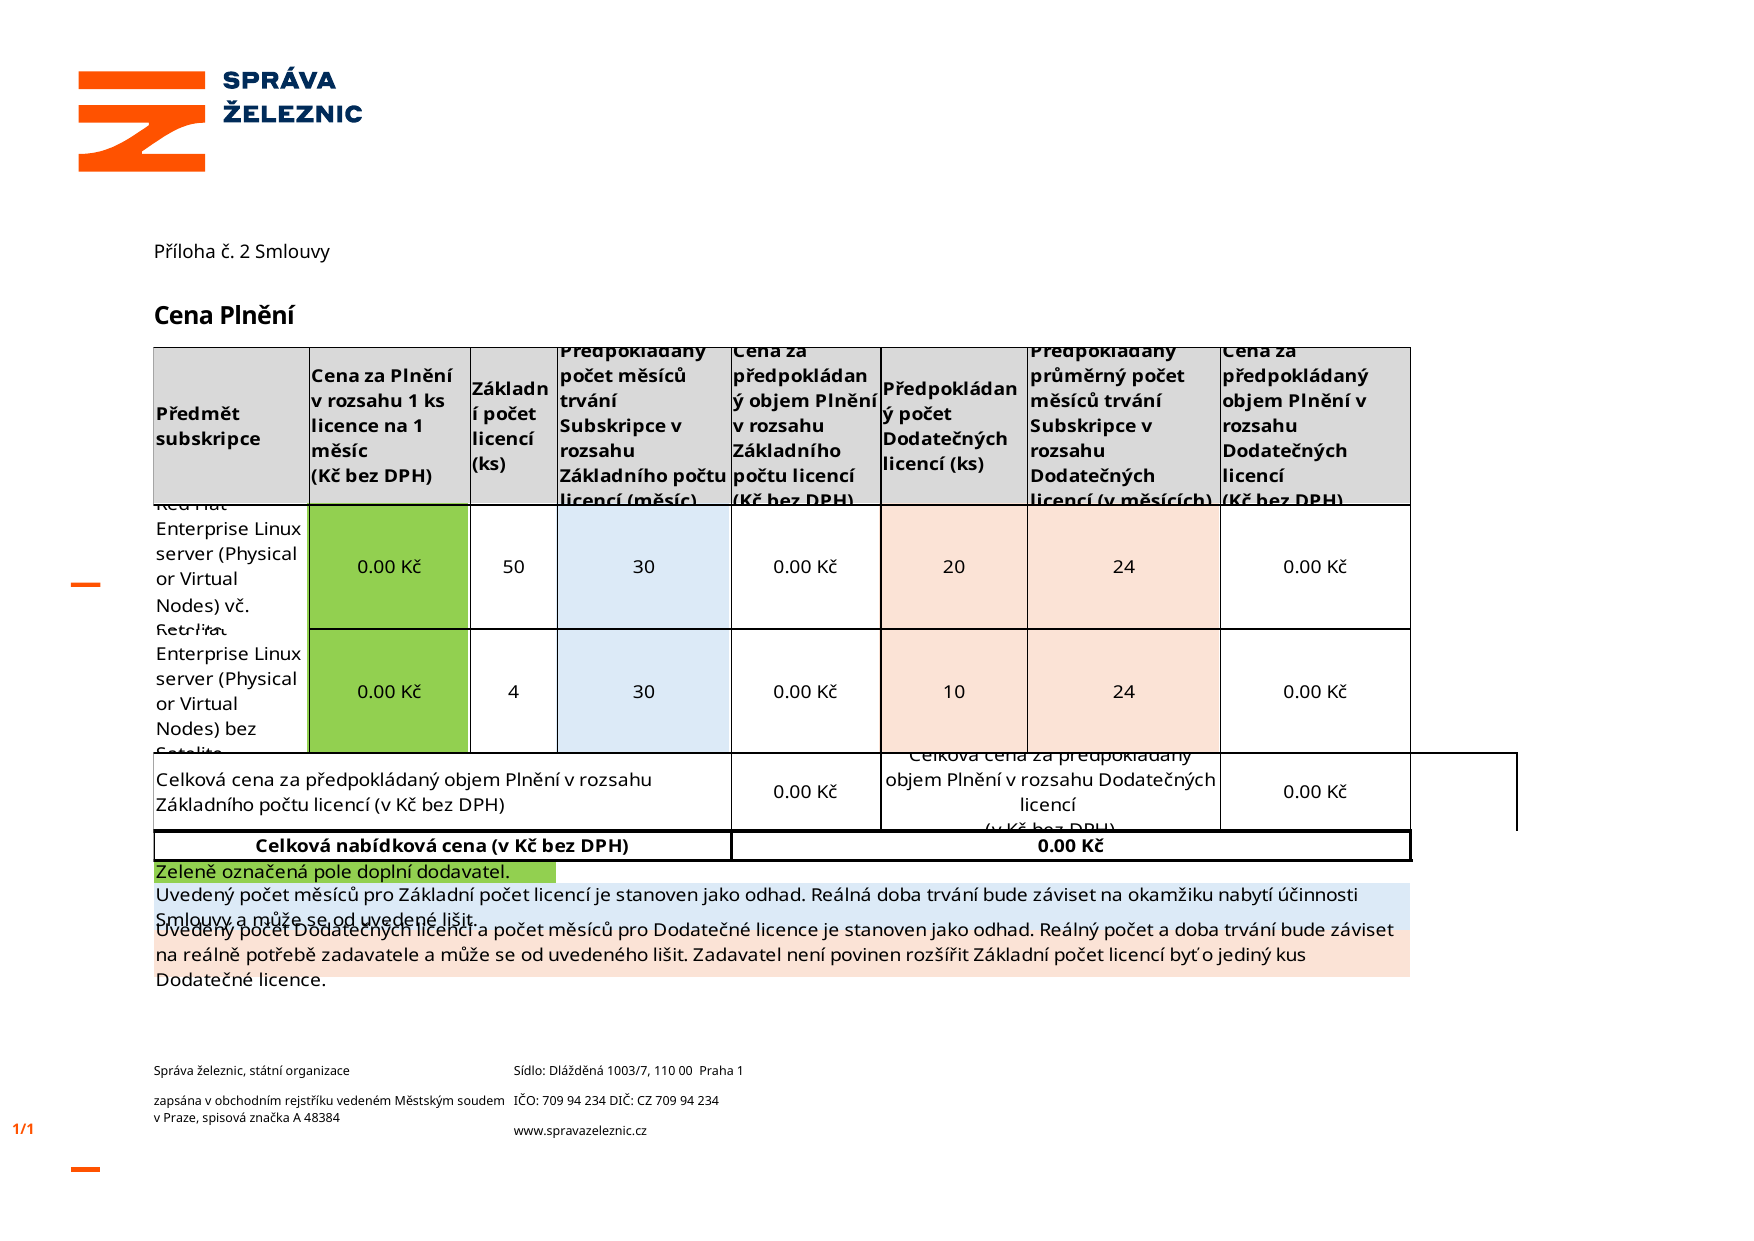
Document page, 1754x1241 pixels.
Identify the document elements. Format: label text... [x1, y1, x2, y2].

text Příloha č. 2 Smlouvy [153, 238, 1645, 264]
subtitle Cena Plnění [153, 297, 1645, 331]
